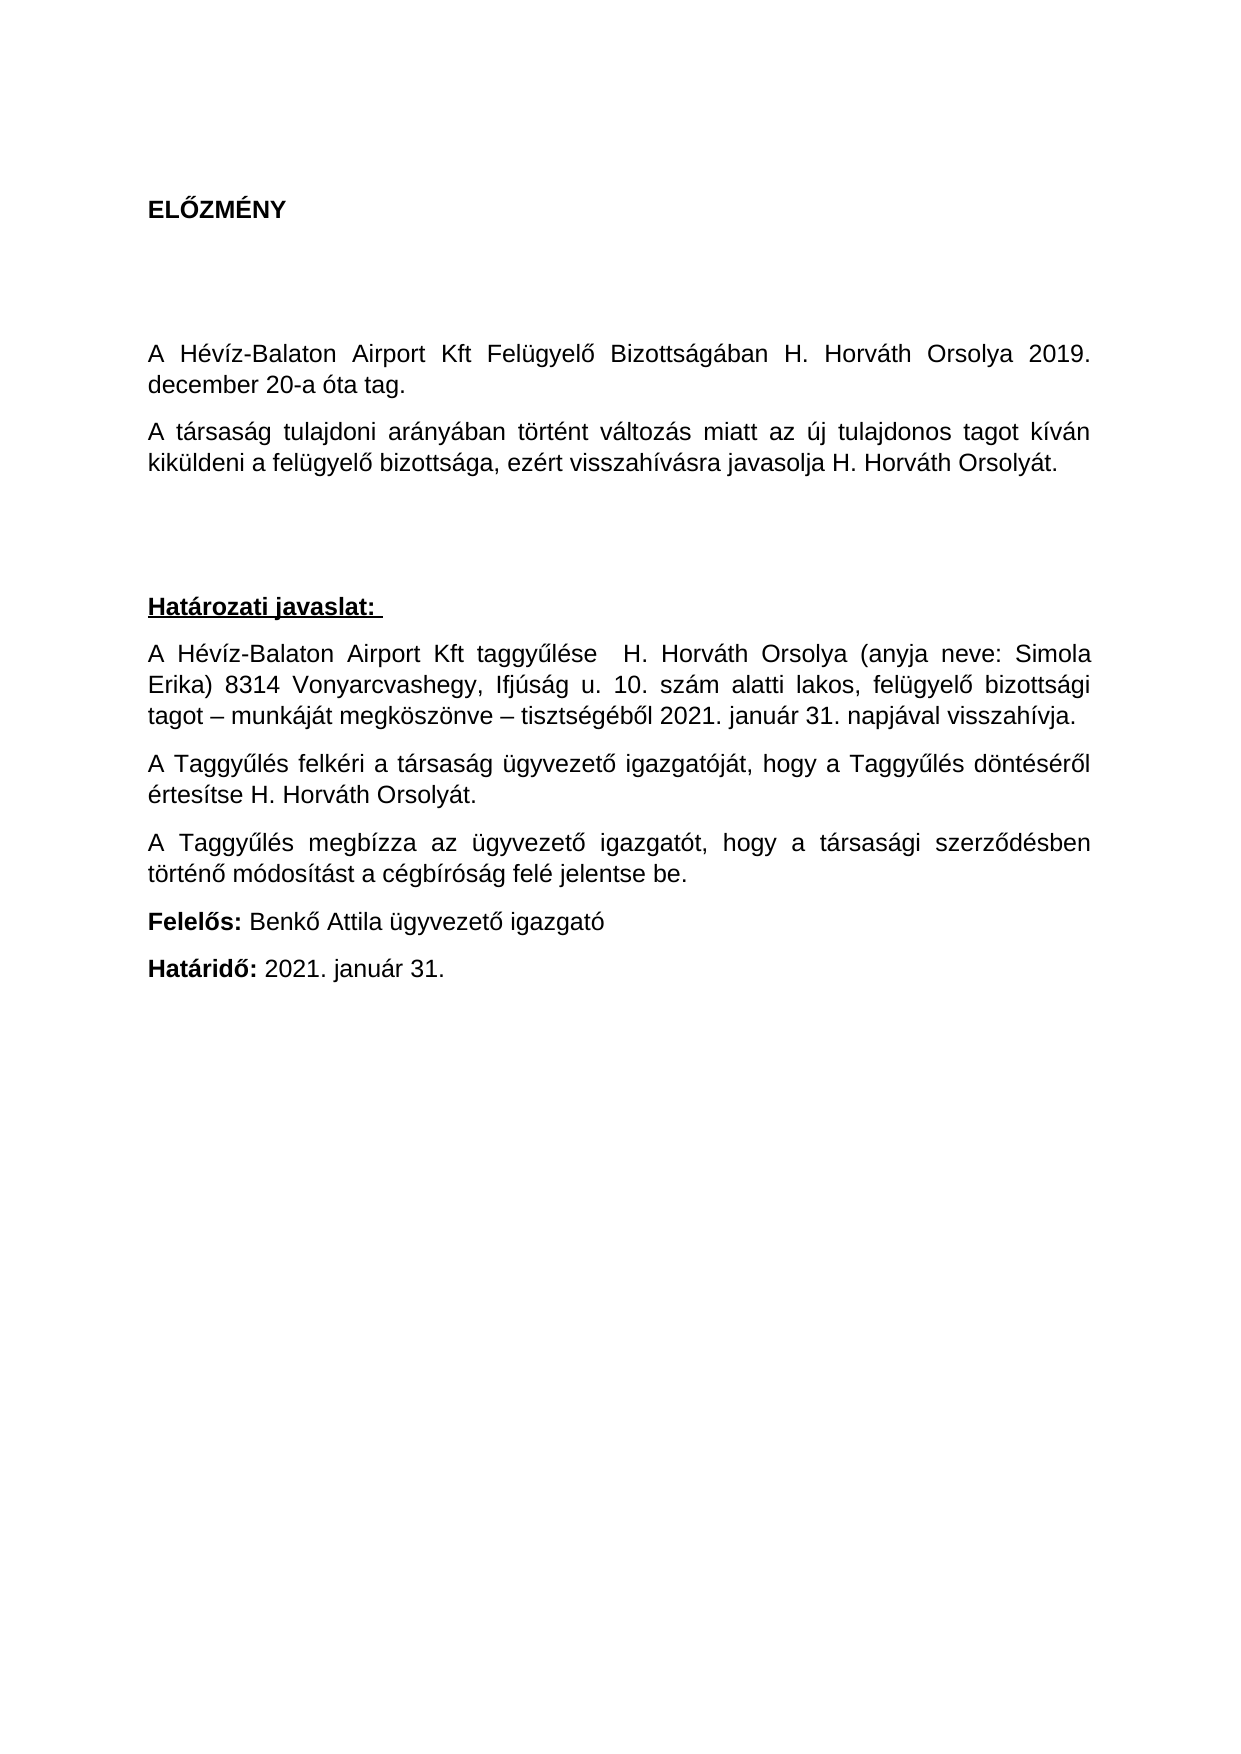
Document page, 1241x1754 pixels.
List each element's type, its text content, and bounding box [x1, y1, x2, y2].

text Felelős: Benkő Attila ügyvezető igazgató [148, 906, 1092, 935]
text A Hévíz-Balaton Airport Kft taggyűlése H. Horváth Orsolya (anyja neve: Simola Erika) 8314 Vonyarcvashegy, Ifjúság u. 10. szám alatti lakos, felügyelő bizottsági tagot – munkáját megköszönve – tisztségéből 2021. január 31. napjával visszahívja. [148, 639, 1092, 730]
text A Hévíz-Balaton Airport Kft Felügyelő Bizottságában H. Horváth Orsolya 2019. december 20-a óta tag. [148, 338, 1092, 398]
text A társaság tulajdoni arányában történt változás miatt az új tulajdonos tagot kíván kiküldeni a felügyelő bizottsága, ezért visszahívásra javasolja H. Horváth Orsolyát. [148, 417, 1092, 477]
text Határidő: 2021. január 31. [148, 954, 1092, 983]
text A Taggyűlés megbízza az ügyvezető igazgatót, hogy a társasági szerződésben történő módosítást a cégbíróság felé jelentse be. [148, 828, 1092, 887]
text A Taggyűlés felkéri a társaság ügyvezető igazgatóját, hogy a Taggyűlés döntéséről értesítse H. Horváth Orsolyát. [148, 749, 1092, 809]
text ELŐZMÉNY [148, 195, 1092, 224]
text Határozati javaslat: [148, 591, 1092, 620]
